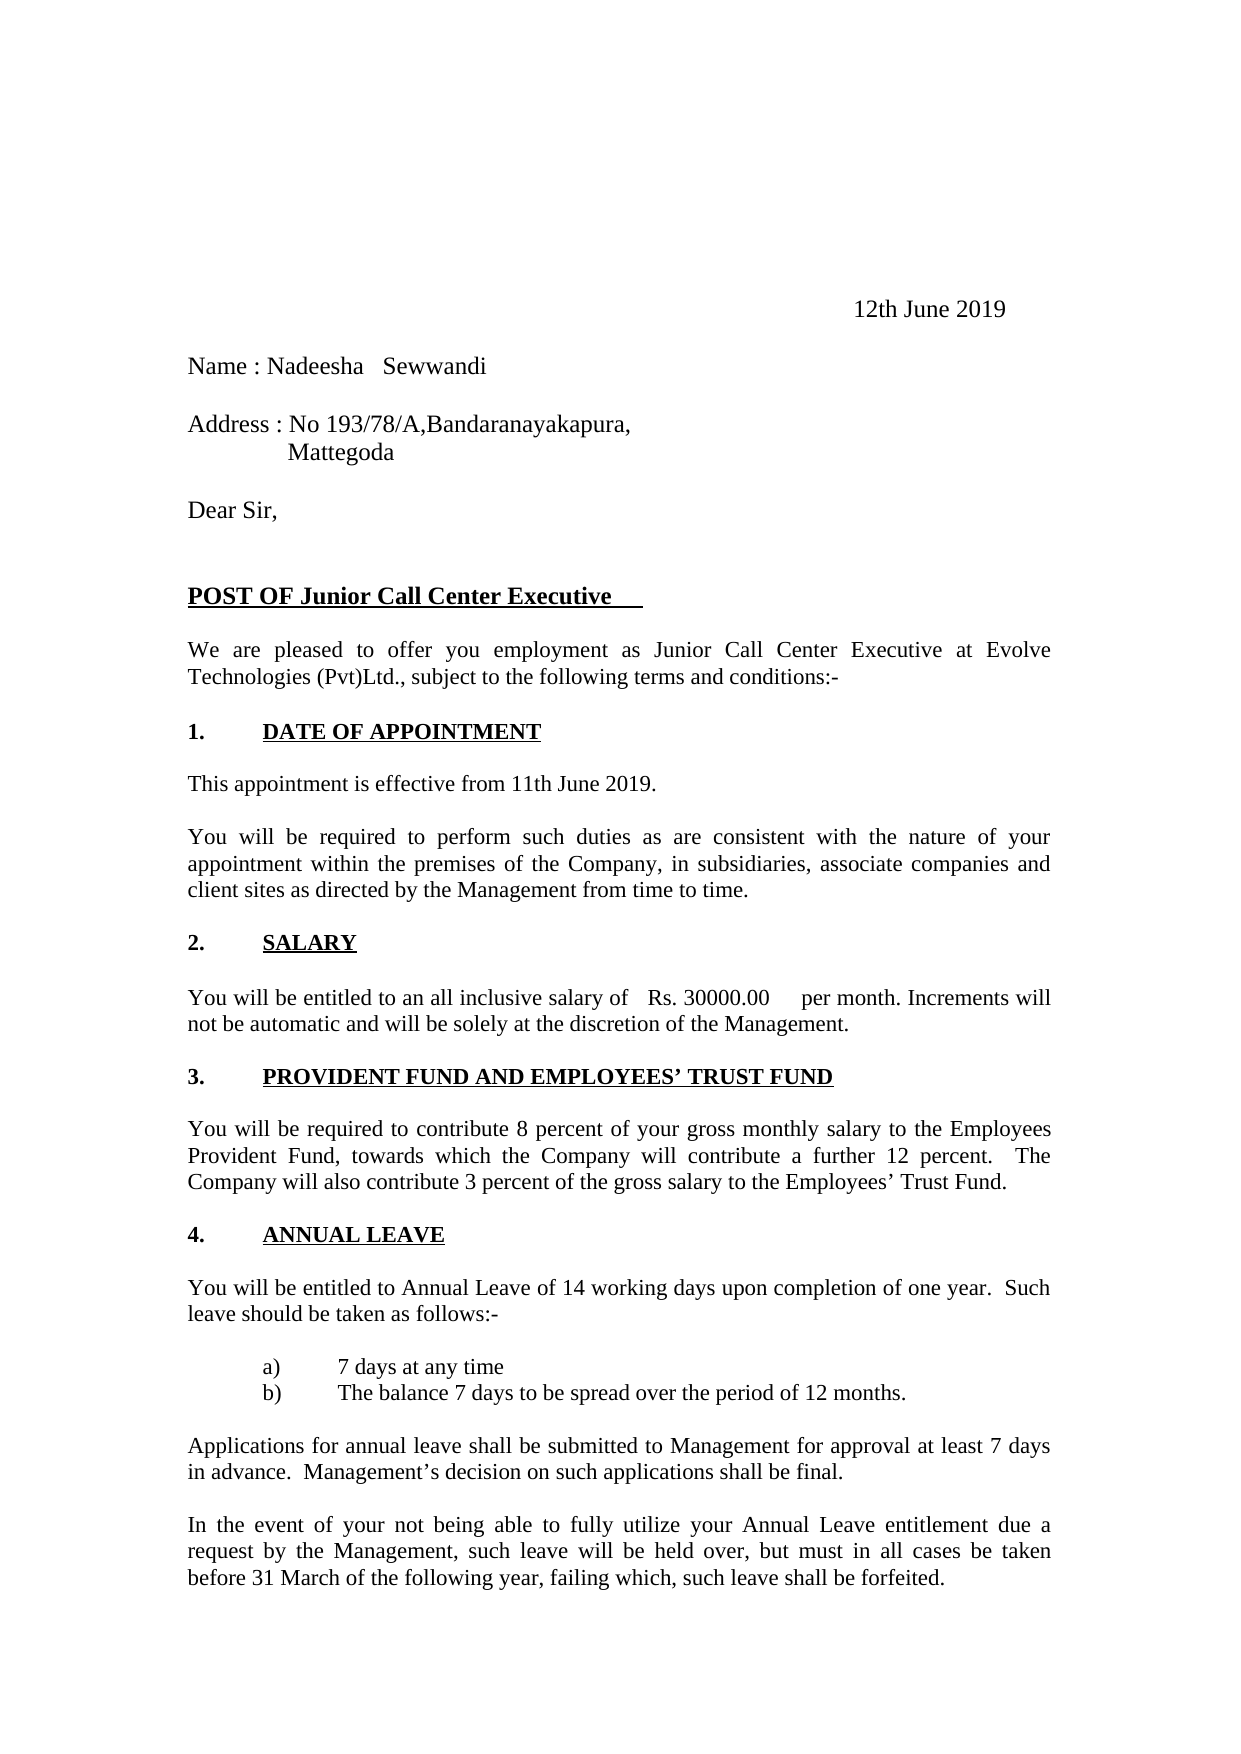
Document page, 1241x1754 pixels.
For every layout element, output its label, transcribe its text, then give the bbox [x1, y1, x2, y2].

text You will be entitled to an all inclusive salary of Rs. 30000.00 per month. Increments will not be automatic and will be solely at the discretion of the Management. [187, 984, 1053, 1036]
list 7 days at any time [262, 1353, 1053, 1379]
text You will be required to perform such duties as are consistent with the nature of your appointment within the premises of the Company, in subsidiaries, associate companies and client sites as directed by the Management from time to time. [187, 823, 1053, 902]
text In the event of your not being able to fully utilize your Annual Leave entitlement due a request by the Management, such leave will be held over, but must in all cases be taken before 31 March of the following year, failing which, such leave shall be forfeited. [187, 1511, 1053, 1590]
text 3. PROVIDENT FUND AND EMPLOYEES’ TRUST FUND [187, 1063, 1053, 1089]
list The balance 7 days to be spread over the period of 12 months. [262, 1379, 1053, 1405]
text Dear Sir, [94, 495, 1053, 524]
text This appointment is effective from 11th June 2019. [187, 771, 1053, 797]
text 2. SALARY [187, 929, 1053, 955]
text 12th June 2019 [187, 294, 1053, 322]
text You will be required to contribute 8 percent of your gross monthly salary to the Employees Provident Fund, towards which the Company will contribute a further 12 percent. The Company will also contribute 3 percent of the gross salary to the Employees’ Trust Fund. [187, 1116, 1053, 1194]
text POST OF Junior Call Center Executive [187, 581, 1053, 610]
text We are pleased to offer you employment as Junior Call Center Executive at Evolve Technologies (Pvt)Ltd., subject to the following terms and conditions:- [187, 636, 1053, 689]
text Applications for annual leave shall be submitted to Management for approval at least 7 days in advance. Management’s decision on such applications shall be final. [187, 1432, 1053, 1484]
text Name : Nadeesha Sewwandi [187, 351, 1053, 380]
text Address : No 193/78/A,Bandaranayakapura, [187, 409, 1053, 437]
text 4. ANNUAL LEAVE [187, 1221, 1053, 1247]
text 1. DATE OF APPOINTMENT [187, 718, 1053, 744]
text Mattegoda [187, 437, 1053, 466]
text You will be entitled to Annual Leave of 14 working days upon completion of one year. Such leave should be taken as follows:- [187, 1274, 1053, 1326]
